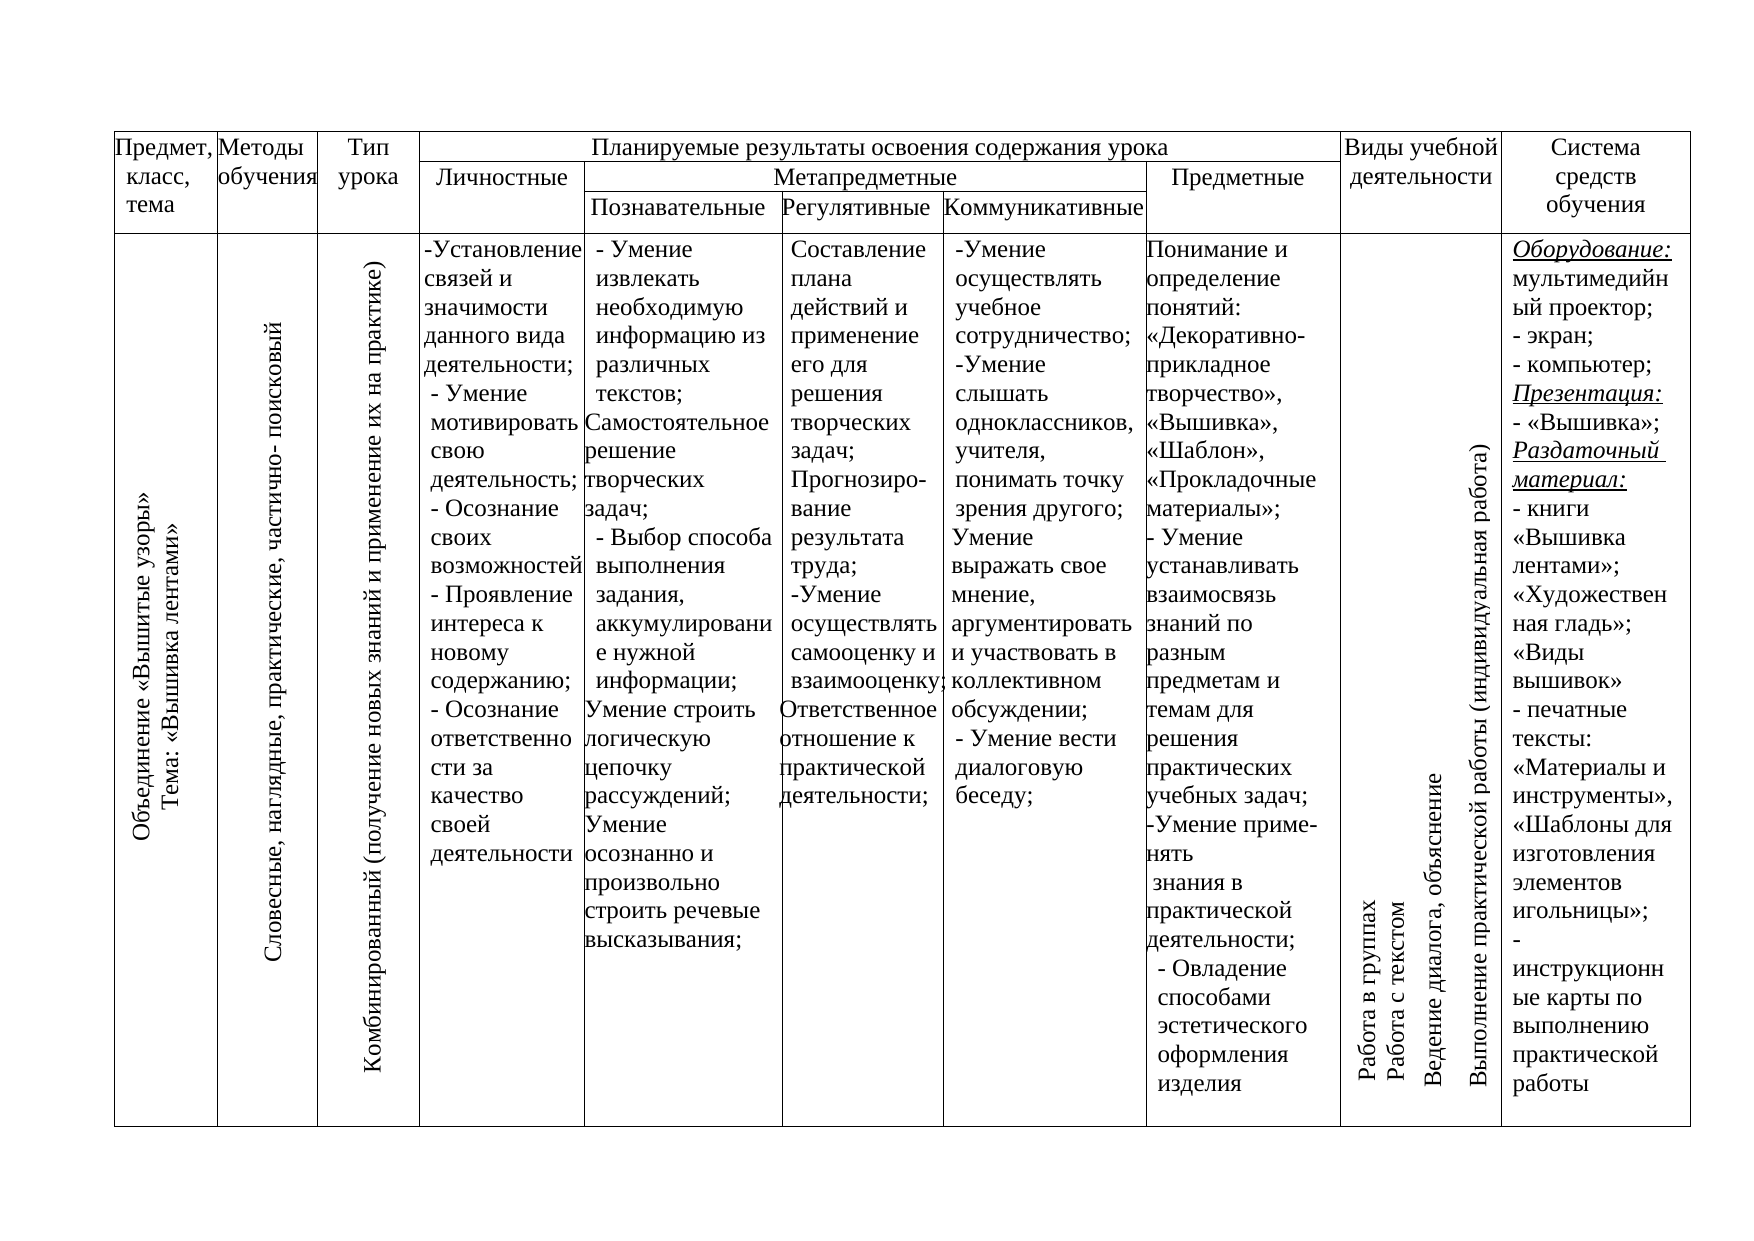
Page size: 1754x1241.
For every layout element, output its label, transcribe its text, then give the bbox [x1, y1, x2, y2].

table_cell -Установление связей и значимости данного вида деятельности; - Умение мотивировать свою деятельность; - Осознание своих возможностей - Проявление интереса к новому содержанию; - Осознание ответственности за качество своей деятельности [420, 234, 584, 1126]
table_cell Оборудование: мультимедийный проектор; - экран; - компьютер; Презентация: - «Вышивка»; Раздаточный материал: - книги «Вышивка лентами»; «Художественная гладь»; «Виды вышивок» - печатные тексты: «Материалы и инструменты», «Шаблоны для изготовления элементов игольницы»; -инструкционные карты по выполнению практической работы [1502, 234, 1690, 1126]
table_header Методы обучения [218, 132, 317, 233]
table_cell Познавательные [585, 192, 782, 233]
table_cell Объединение «Вышитые узоры» Тема: «Вышивка лентами» [115, 234, 217, 1126]
table_cell Коммуникативные [944, 192, 1146, 233]
table_cell Работа в группах Работа с текстом Ведение диалога, объяснение Выполнение практической работы (индивидуальная работа) [1341, 234, 1501, 1126]
table_header Предмет, класс, тема [115, 132, 217, 233]
table_cell Комбинированный (получение новых знаний и применение их на практике) [318, 234, 419, 1126]
table_cell Личностные [420, 162, 584, 233]
table_cell Регулятивные [783, 192, 943, 233]
table_cell - Умение извлекать необходимую информацию из различных текстов; Самостоятельное решение творческих задач; - Выбор способа выполнения задания, аккумулирование нужной информации; Умение строить логическую цепочку рассуждений; Умение осознанно и произвольно строить речевые высказывания; [585, 234, 782, 1126]
table_header Виды учебной деятельности [1341, 132, 1501, 233]
table_cell Составление плана действий и применение его для решения творческих задач; Прогнозиро-вание результата труда; -Умение осуществлять самооценку и взаимооценку; Ответственное отношение к практической деятельности; [783, 234, 943, 1126]
table_header Планируемые результаты освоения содержания урока [420, 132, 1340, 161]
table_header Система средств обучения [1502, 132, 1690, 233]
table_header Тип урока [318, 132, 419, 233]
table_cell Предметные [1147, 162, 1340, 233]
table_cell Понимание и определение понятий: «Декоративно-прикладное творчество», «Вышивка», «Шаблон», «Прокладочные материалы»; - Умение устанавливать взаимосвязь знаний по разным предметам и темам для решения практических учебных задач; -Умение приме-нять знания в практической деятельности; - Овладение способами эстетического оформления изделия [1147, 234, 1340, 1126]
table_cell Метапредметные [585, 162, 1146, 191]
table_cell Словесные, наглядные, практические, частично- поисковый [218, 234, 317, 1126]
table_cell -Умение осуществлять учебное сотрудничество; -Умение слышать одноклассников, учителя, понимать точку зрения другого; Умение выражать свое мнение, аргументировать и участвовать в коллективном обсуждении; - Умение вести диалоговую беседу; [944, 234, 1146, 1126]
